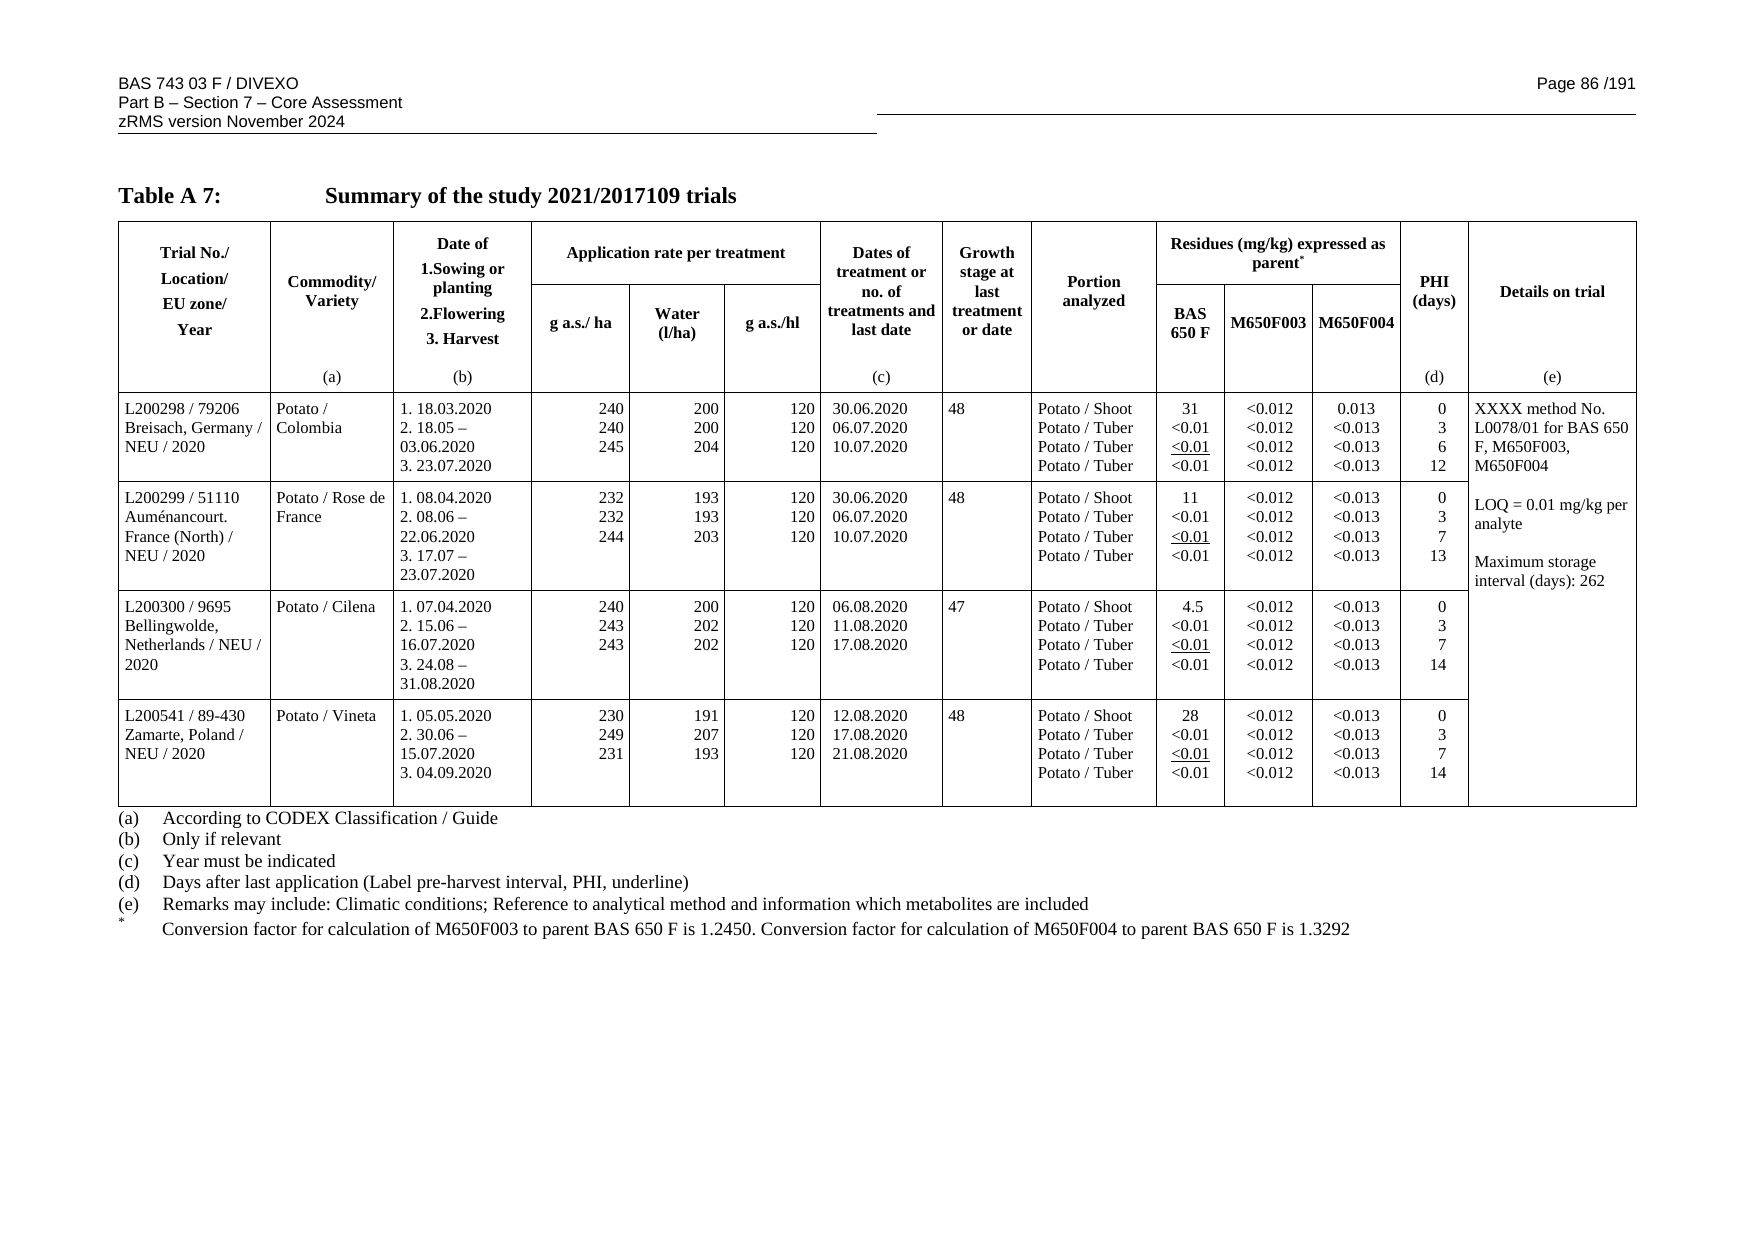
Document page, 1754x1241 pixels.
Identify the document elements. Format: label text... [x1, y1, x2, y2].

text (b) Only if relevant [118, 828, 1636, 850]
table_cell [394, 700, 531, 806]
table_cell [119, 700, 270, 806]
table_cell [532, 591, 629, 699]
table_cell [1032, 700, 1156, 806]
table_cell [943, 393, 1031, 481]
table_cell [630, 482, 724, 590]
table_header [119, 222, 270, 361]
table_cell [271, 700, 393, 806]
text (e) Remarks may include: Climatic conditions; Reference to analytical method and information which metabolites are included [118, 893, 1636, 914]
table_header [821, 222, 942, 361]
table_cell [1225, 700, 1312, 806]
text * Conversion factor for calculation of M650F003 to parent BAS 650 F is 1.2450. Conversion factor for calculation of M650F004 to parent BAS 650 F is 1.3292 [118, 914, 1636, 941]
text (d) Days after last application (Label pre-harvest interval, PHI, underline) [118, 871, 1636, 893]
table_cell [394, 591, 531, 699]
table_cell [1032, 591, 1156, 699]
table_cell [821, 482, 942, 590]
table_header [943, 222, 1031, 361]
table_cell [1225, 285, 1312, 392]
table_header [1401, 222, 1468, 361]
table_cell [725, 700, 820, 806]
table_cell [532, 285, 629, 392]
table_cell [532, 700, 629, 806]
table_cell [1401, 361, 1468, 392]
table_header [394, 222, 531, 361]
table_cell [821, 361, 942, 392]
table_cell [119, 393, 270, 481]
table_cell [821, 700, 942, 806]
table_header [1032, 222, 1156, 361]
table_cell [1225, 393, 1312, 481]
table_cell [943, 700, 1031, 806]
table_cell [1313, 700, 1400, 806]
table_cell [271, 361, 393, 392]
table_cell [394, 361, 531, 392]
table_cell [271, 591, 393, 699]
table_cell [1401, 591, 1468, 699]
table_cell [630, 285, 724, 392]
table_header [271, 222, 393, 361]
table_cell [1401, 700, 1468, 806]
text Table A 7: Summary of the study 2021/2017109 trials [118, 182, 1636, 208]
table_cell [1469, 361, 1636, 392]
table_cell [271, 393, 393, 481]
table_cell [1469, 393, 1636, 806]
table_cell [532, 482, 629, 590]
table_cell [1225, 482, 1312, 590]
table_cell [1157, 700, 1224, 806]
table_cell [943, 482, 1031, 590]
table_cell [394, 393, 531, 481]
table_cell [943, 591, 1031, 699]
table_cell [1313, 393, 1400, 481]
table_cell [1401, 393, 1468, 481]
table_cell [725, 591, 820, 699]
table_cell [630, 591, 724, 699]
text (c) Year must be indicated [118, 850, 1636, 871]
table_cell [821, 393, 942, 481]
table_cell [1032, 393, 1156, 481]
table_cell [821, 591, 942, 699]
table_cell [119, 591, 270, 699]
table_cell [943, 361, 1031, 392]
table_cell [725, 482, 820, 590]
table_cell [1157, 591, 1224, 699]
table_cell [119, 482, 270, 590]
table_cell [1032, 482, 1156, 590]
text (a) According to CODEX Classification / Guide [118, 807, 1636, 828]
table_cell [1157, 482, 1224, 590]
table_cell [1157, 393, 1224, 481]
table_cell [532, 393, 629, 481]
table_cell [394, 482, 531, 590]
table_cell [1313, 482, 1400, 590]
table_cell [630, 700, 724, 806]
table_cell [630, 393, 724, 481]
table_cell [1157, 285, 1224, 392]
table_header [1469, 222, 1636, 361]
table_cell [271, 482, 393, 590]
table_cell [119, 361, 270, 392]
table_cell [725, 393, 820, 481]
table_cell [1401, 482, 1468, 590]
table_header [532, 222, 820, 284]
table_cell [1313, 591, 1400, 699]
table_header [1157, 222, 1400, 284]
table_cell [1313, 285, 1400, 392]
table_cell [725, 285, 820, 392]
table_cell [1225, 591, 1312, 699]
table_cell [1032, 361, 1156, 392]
